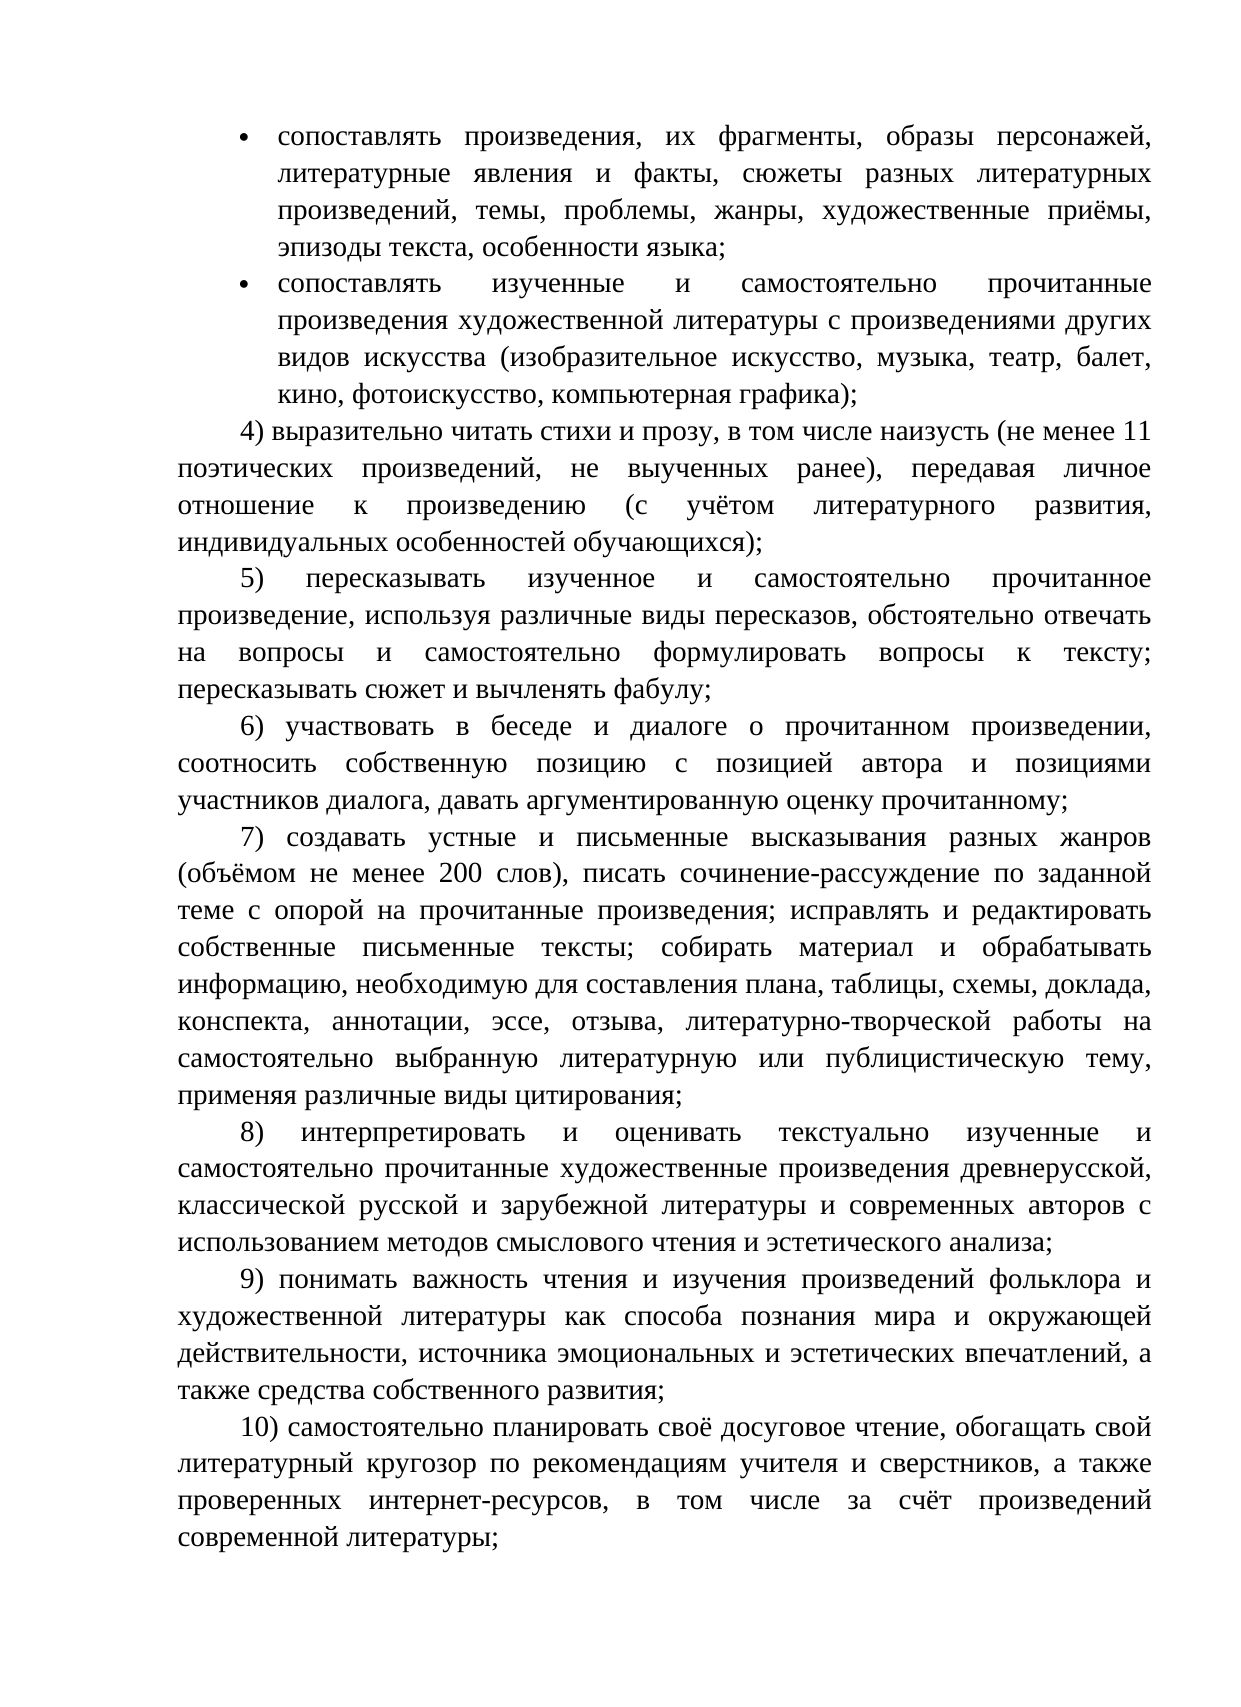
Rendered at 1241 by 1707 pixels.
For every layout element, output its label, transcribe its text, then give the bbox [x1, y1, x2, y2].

list сопоставлять произведения, их фрагменты, образы персонажей, литературные явления и факты, сюжеты разных литературных произведений, темы, проблемы, жанры, художественные приёмы, эпизоды текста, особенности языка; [240, 118, 1152, 262]
text 7) создавать устные и письменные высказывания разных жанров (объёмом не менее 200 слов), писать сочинение-рассуждение по заданной теме с опорой на прочитанные произведения; исправлять и редактировать собственные письменные тексты; собирать материал и обрабатывать информацию, необходимую для составления плана, таблицы, схемы, доклада, конспекта, аннотации, эссе, отзыва, литературно-творческой работы на самостоятельно выбранную литературную или публицистическую тему, применяя различные виды цитирования; [177, 819, 1152, 1110]
text 6) участвовать в беседе и диалоге о прочитанном произведении, соотносить собственную позицию с позицией автора и позициями участников диалога, давать аргументированную оценку прочитанному; [177, 708, 1152, 815]
list сопоставлять изученные и самостоятельно прочитанные произведения художественной литературы с произведениями других видов искусства (изобразительное искусство, музыка, театр, балет, кино, фотоискусство, компьютерная графика); [240, 266, 1152, 410]
text 10) самостоятельно планировать своё досуговое чтение, обогащать свой литературный кругозор по рекомендациям учителя и сверстников, а также проверенных интернет-ресурсов, в том числе за счёт произведений современной литературы; [177, 1409, 1152, 1553]
text 9) понимать важность чтения и изучения произведений фольклора и художественной литературы как способа познания мира и окружающей действительности, источника эмоциональных и эстетических впечатлений, а также средства собственного развития; [177, 1261, 1152, 1405]
text 8) интерпретировать и оценивать текстуально изученные и самостоятельно прочитанные художественные произведения древнерусской, классической русской и зарубежной литературы и современных авторов с использованием методов смыслового чтения и эстетического анализа; [177, 1114, 1152, 1258]
text 4) выразительно читать стихи и прозу, в том числе наизусть (не менее 11 поэтических произведений, не выученных ранее), передавая личное отношение к произведению (с учётом литературного развития, индивидуальных особенностей обучающихся); [177, 413, 1152, 557]
text 5) пересказывать изученное и самостоятельно прочитанное произведение, используя различные виды пересказов, обстоятельно отвечать на вопросы и самостоятельно формулировать вопросы к тексту; пересказывать сюжет и вычленять фабулу; [177, 561, 1152, 705]
